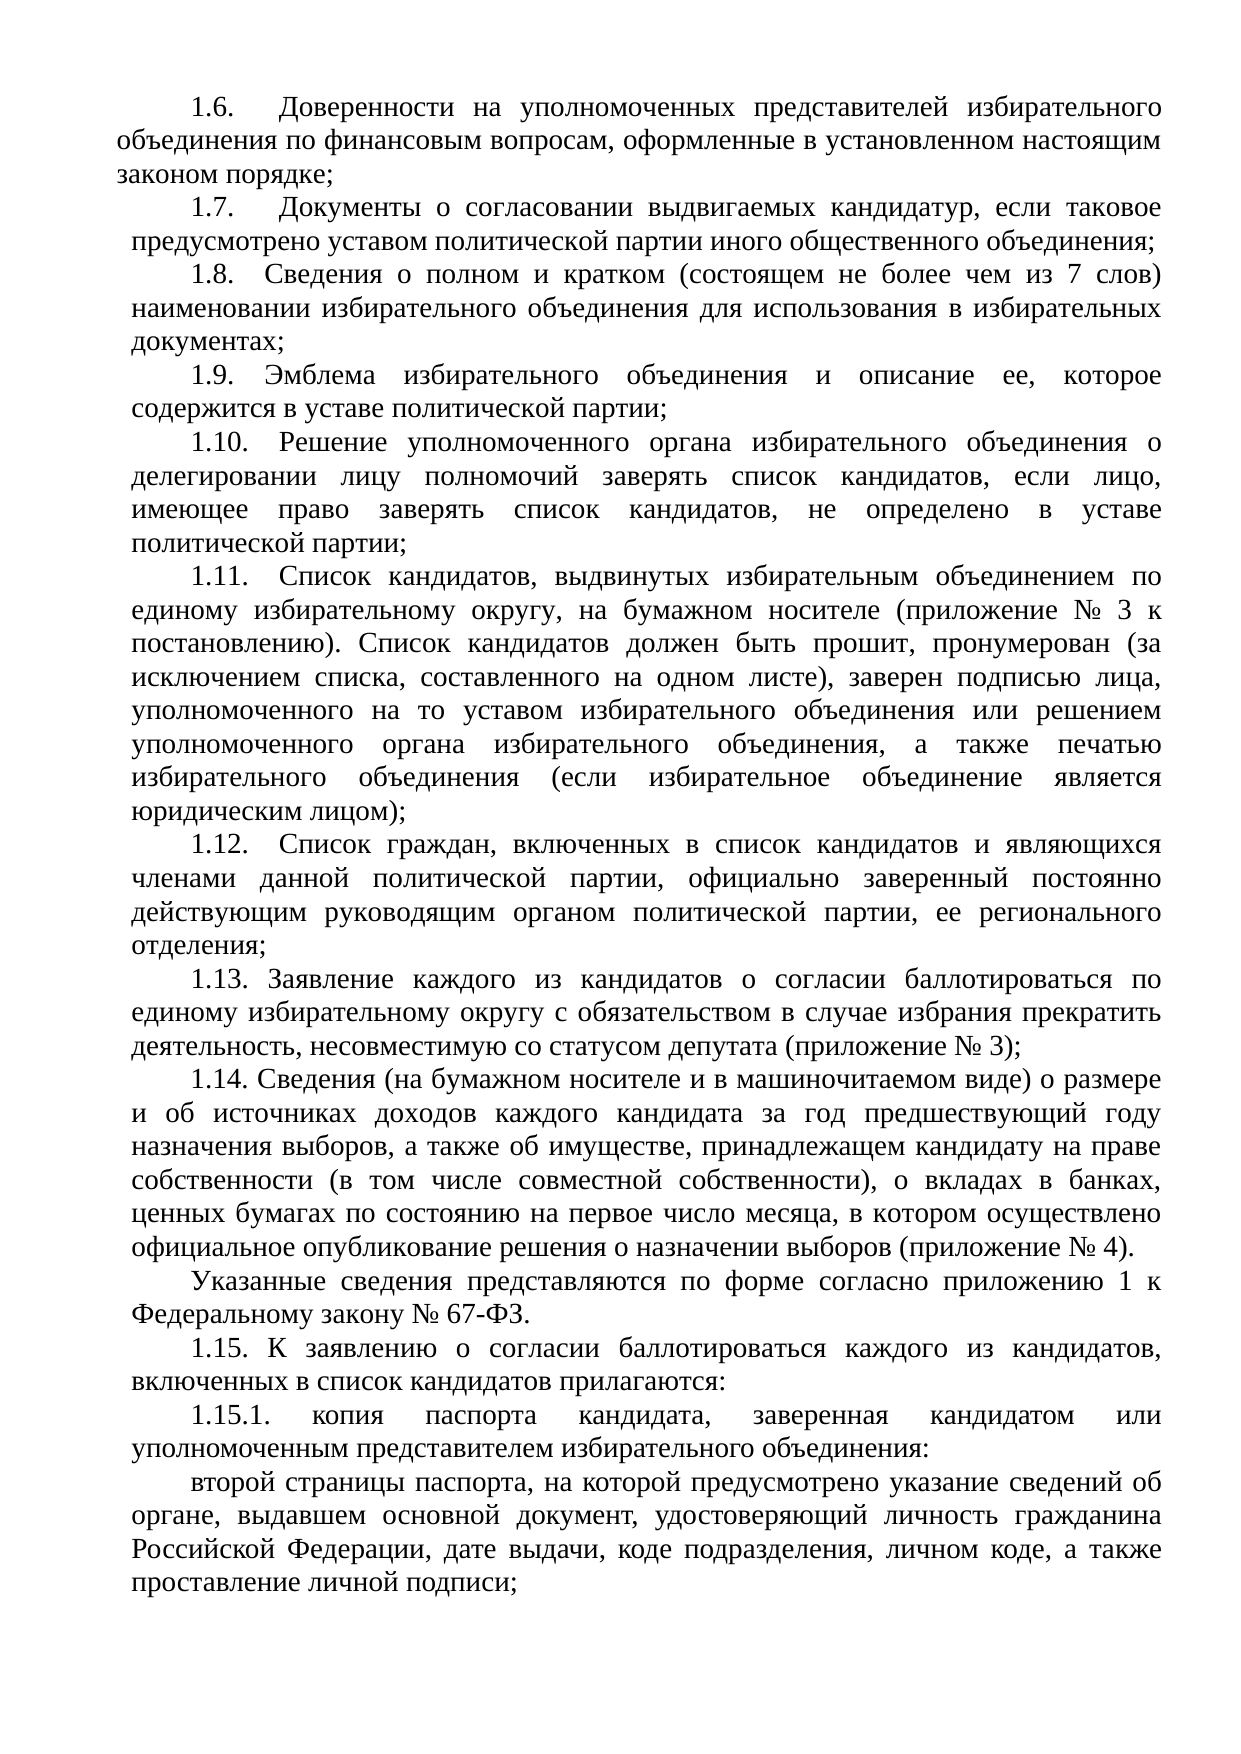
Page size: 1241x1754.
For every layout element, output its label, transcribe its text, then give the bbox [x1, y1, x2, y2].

list Эмблема избирательного объединения и описание ее, которое содержится в уставе политической партии; [131, 357, 1162, 424]
list Список кандидатов, выдвинутых избирательным объединением по единому избирательному округу, на бумажном носителе (приложение № 3 к постановлению). Список кандидатов должен быть прошит, пронумерован (за исключением списка, составленного на одном листе), заверен подписью лица, уполномоченного на то уставом избирательного объединения или решением уполномоченного органа избирательного объединения, а также печатью избирательного объединения (если избирательное объединение является юридическим лицом); [131, 558, 1162, 827]
list Список граждан, включенных в список кандидатов и являющихся членами данной политической партии, официально заверенный постоянно действующим руководящим органом политической партии, ее регионального отделения; [131, 827, 1162, 961]
text второй страницы паспорта, на которой предусмотрено указание сведений об органе, выдавшем основной документ, удостоверяющий личность гражданина Российской Федерации, дате выдачи, коде подразделения, личном коде, а также проставление личной подписи; [131, 1464, 1162, 1598]
list Указанные сведения представляются по форме согласно приложению 1 к Федеральному закону № 67-ФЗ. [131, 1263, 1162, 1330]
list Документы о согласовании выдвигаемых кандидатур, если таковое предусмотрено уставом политической партии иного общественного объединения; [131, 189, 1162, 256]
text 1.13. Заявление каждого из кандидатов о согласии баллотироваться по единому избирательному округу с обязательством в случае избрания прекратить деятельность, несовместимую со статусом депутата (приложение № 3); [131, 961, 1162, 1061]
text 1.15.1. копия паспорта кандидата, заверенная кандидатом или уполномоченным представителем избирательного объединения: [131, 1397, 1162, 1464]
list 1.14. Сведения (на бумажном носителе и в машиночитаемом виде) о размере и об источниках доходов каждого кандидата за год предшествующий году назначения выборов, а также об имуществе, принадлежащем кандидату на праве собственности (в том числе совместной собственности), о вкладах в банках, ценных бумагах по состоянию на первое число месяца, в котором осуществлено официальное опубликование решения о назначении выборов (приложение № 4). [131, 1061, 1162, 1263]
text 1.15. К заявлению о согласии баллотироваться каждого из кандидатов, включенных в список кандидатов прилагаются: [131, 1330, 1162, 1397]
list Сведения о полном и кратком (состоящем не более чем из 7 слов) наименовании избирательного объединения для использования в избирательных документах; [131, 256, 1162, 357]
list Решение уполномоченного органа избирательного объединения о делегировании лицу полномочий заверять список кандидатов, если лицо, имеющее право заверять список кандидатов, не определено в уставе политической партии; [131, 424, 1162, 558]
list Доверенности на уполномоченных представителей избирательного объединения по финансовым вопросам, оформленные в установленном настоящим законом порядке; [116, 89, 1162, 189]
